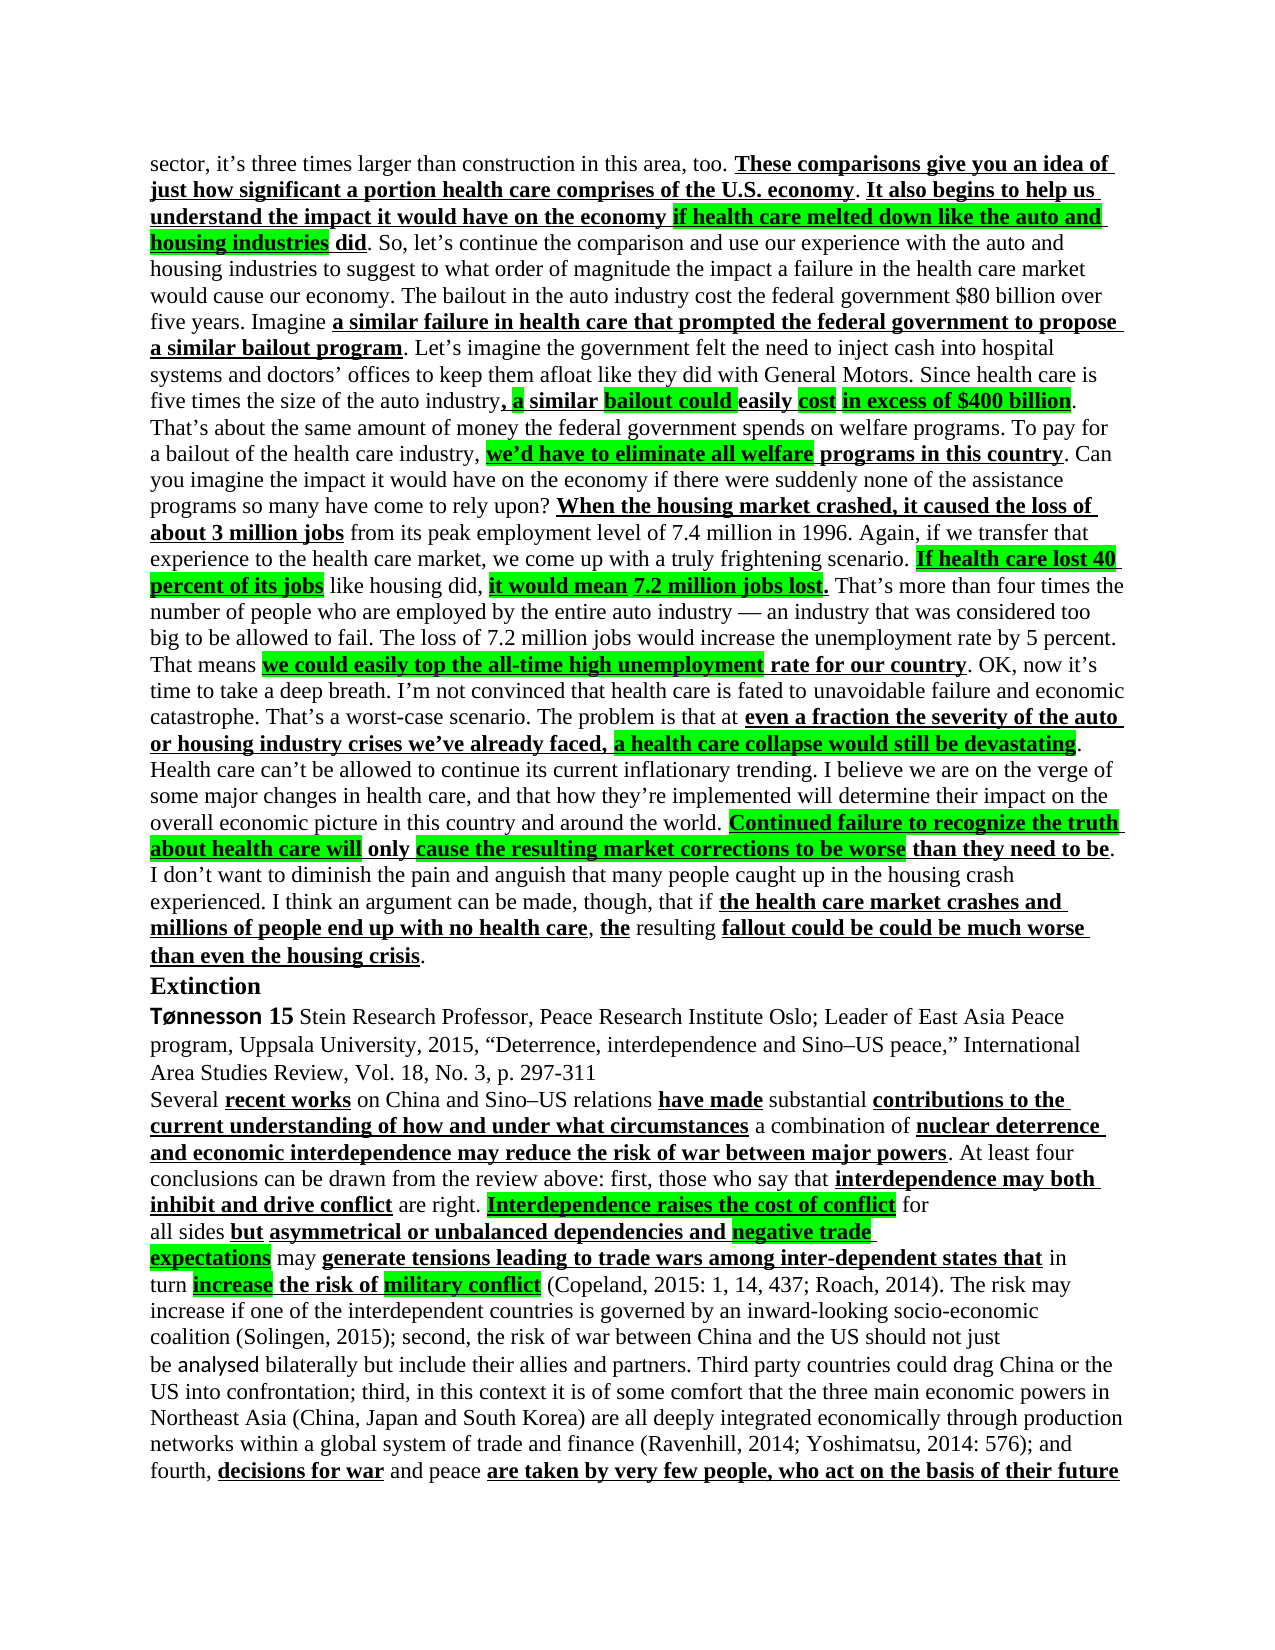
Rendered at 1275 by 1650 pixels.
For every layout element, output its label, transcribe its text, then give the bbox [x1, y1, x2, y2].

text Extinction [150, 969, 1125, 1001]
text Tønnesson 15 Stein Research Professor, Peace Research Institute Oslo; Leader of East Asia Peace program, Uppsala University, 2015, “Deterrence, interdependence and Sino–US peace,” International Area Studies Review, Vol. 18, No. 3, p. 297-311 [150, 1001, 1125, 1086]
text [150, 150, 1125, 858]
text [150, 1086, 1125, 1483]
